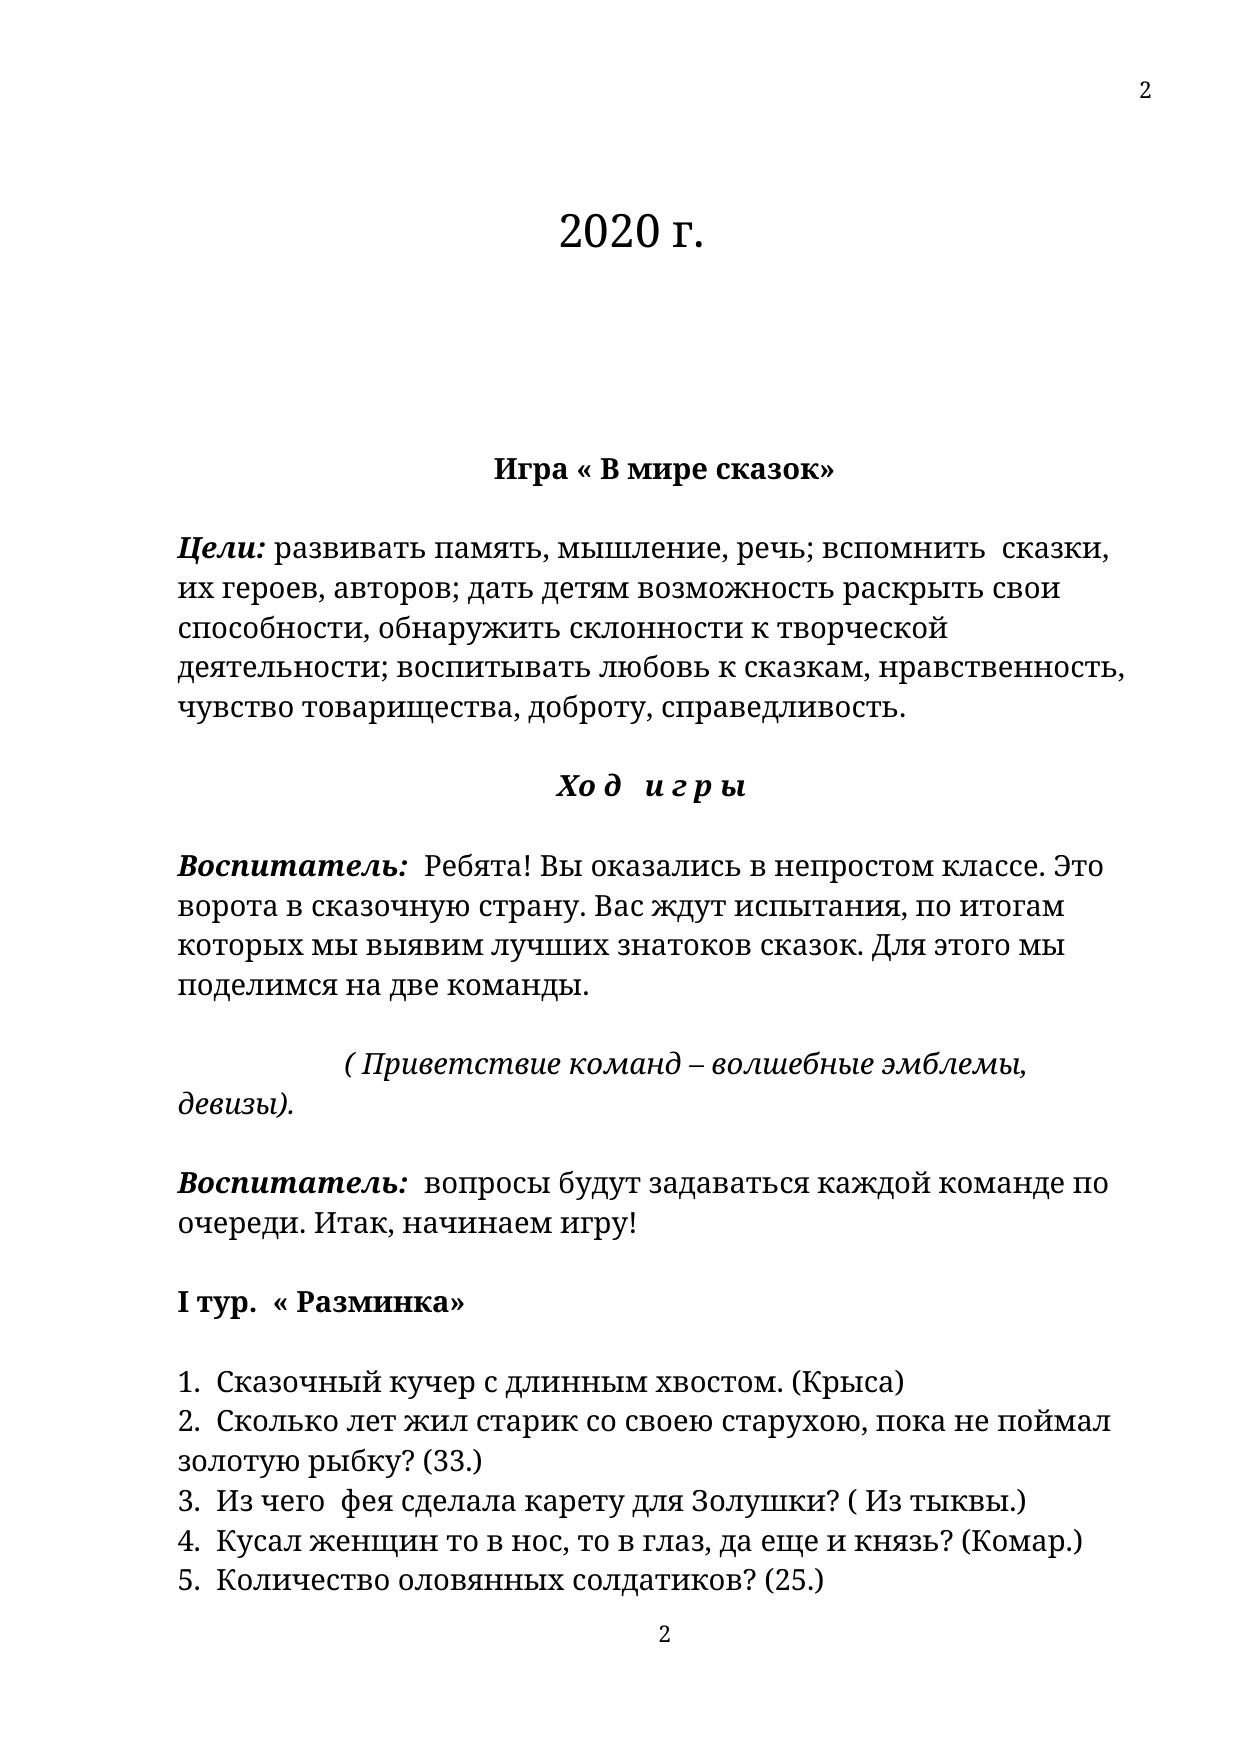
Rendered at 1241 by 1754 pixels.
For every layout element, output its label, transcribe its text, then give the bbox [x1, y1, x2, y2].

text 3. Из чего фея сделала карету для Золушки? ( Из тыквы.) [177, 1480, 1152, 1520]
text ( Приветствие команд – волшебные эмблемы, девизы). [177, 1043, 1152, 1123]
text 2020 г. [177, 199, 1152, 261]
text 5. Количество оловянных солдатиков? (25.) [177, 1559, 1152, 1599]
text I тур. « Разминка» [177, 1282, 1152, 1321]
text 4. Кусал женщин то в нос, то в глаз, да еще и князь? (Комар.) [177, 1520, 1152, 1559]
text Игра « В мире сказок» [177, 448, 1152, 488]
text 2. Сколько лет жил старик со своею старухою, пока не поймал золотую рыбку? (33.) [177, 1401, 1152, 1480]
text 1. Сказочный кучер с длинным хвостом. (Крыса) [177, 1361, 1152, 1401]
text Хо д и г р ы [177, 766, 1152, 805]
text Цели: развивать память, мышление, речь; вспомнить сказки, их героев, авторов; дать детям возможность раскрыть свои способности, обнаружить склонности к творческой деятельности; воспитывать любовь к сказкам, нравственность, чувство товарищества, доброту, справедливость. [177, 528, 1152, 726]
text Воспитатель: Ребята! Вы оказались в непростом классе. Это ворота в сказочную страну. Вас ждут испытания, по итогам которых мы выявим лучших знатоков сказок. Для этого мы поделимся на две команды. [177, 845, 1152, 1004]
text Воспитатель: вопросы будут задаваться каждой команде по очереди. Итак, начинаем игру! [177, 1163, 1152, 1242]
